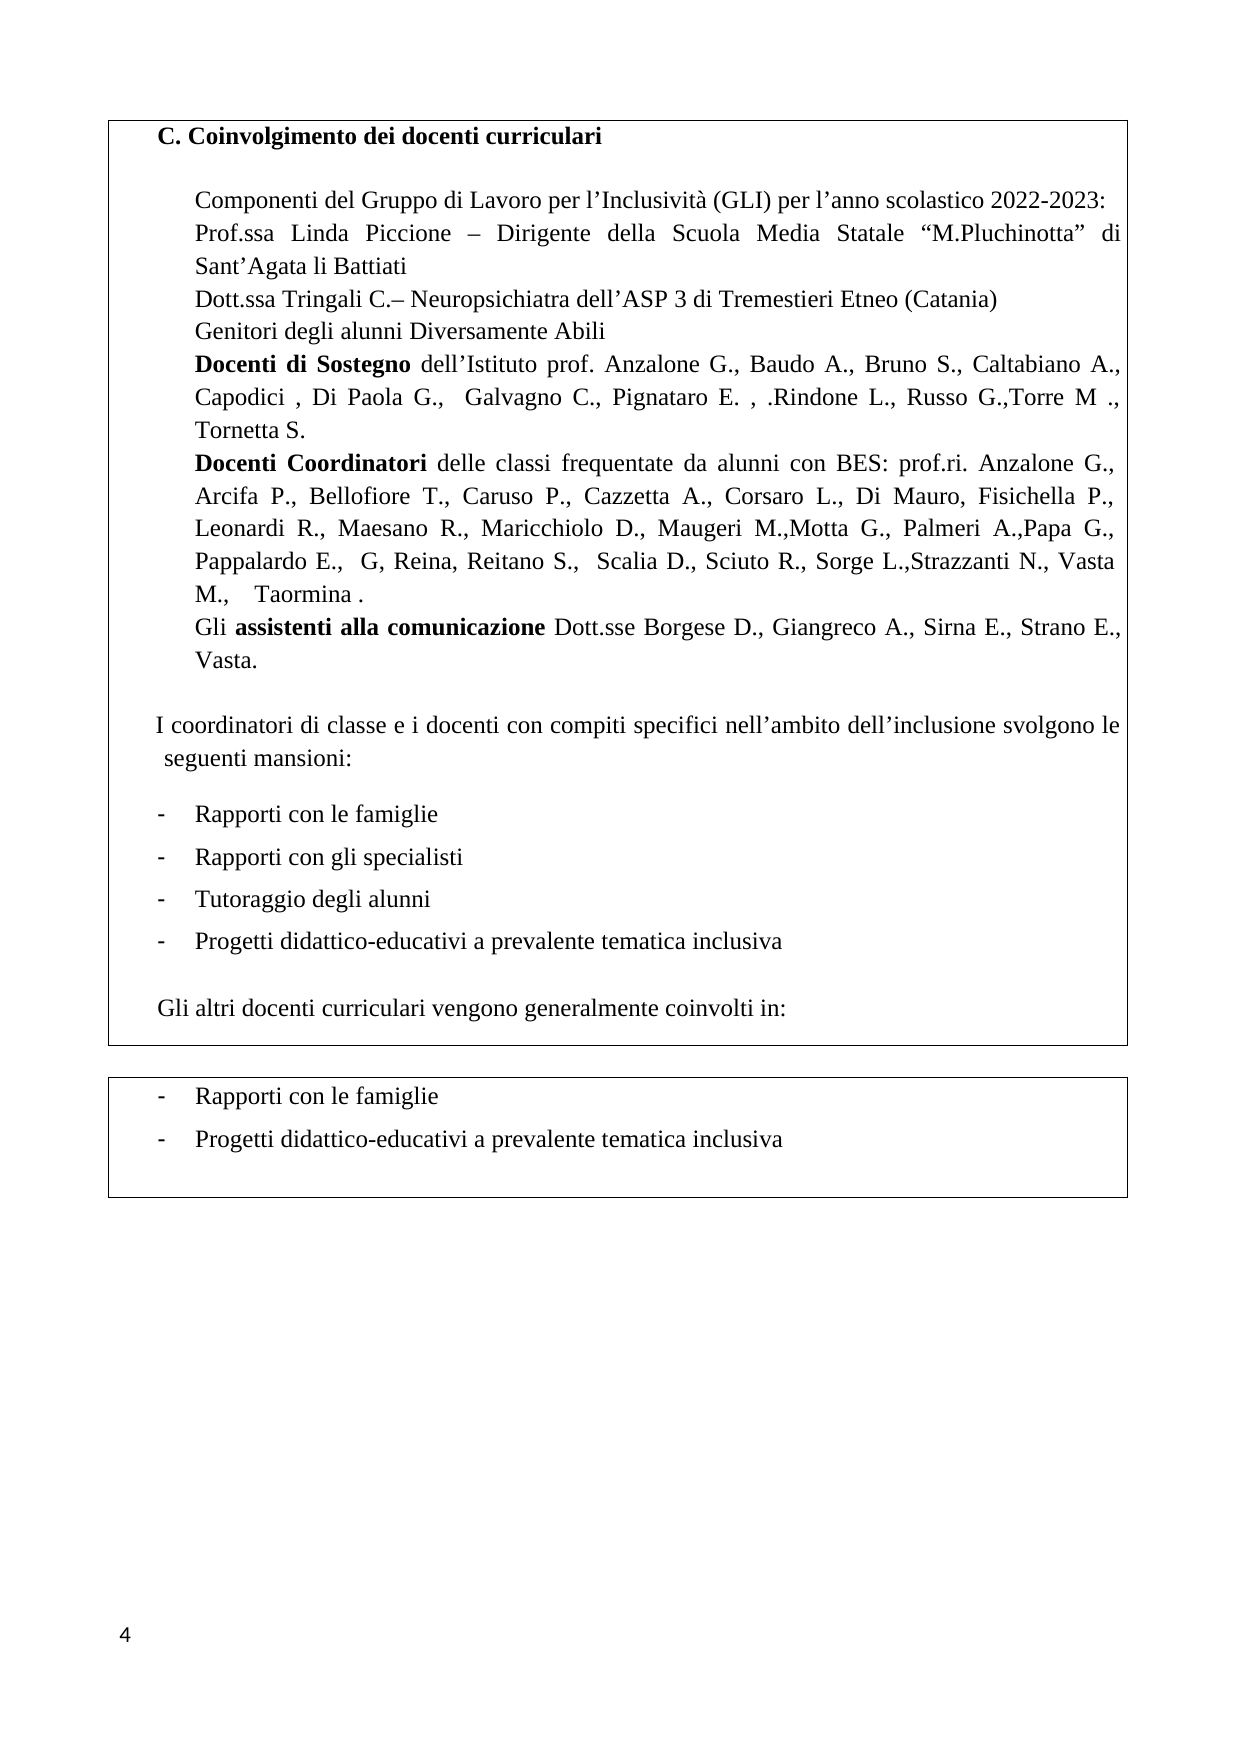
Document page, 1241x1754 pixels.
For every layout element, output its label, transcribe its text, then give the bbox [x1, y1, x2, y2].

table_header C. Coinvolgimento dei docenti curriculari Componenti del Gruppo di Lavoro per l’Inclusività (GLI) per l’anno scolastico 2022-2023: Prof.ssa Linda Piccione – Dirigente della Scuola Media Statale “M.Pluchinotta” di Sant’Agata li Battiati Dott.ssa Tringali C.– Neuropsichiatra dell’ASP 3 di Tremestieri Etneo (Catania) Genitori degli alunni Diversamente Abili Docenti di Sostegno dell’Istituto prof. Anzalone G., Baudo A., Bruno S., Caltabiano A., Capodici , Di Paola G., Galvagno C., Pignataro E. , .Rindone L., Russo G.,Torre M ., Tornetta S. Docenti Coordinatori delle classi frequentate da alunni con BES: prof.ri. Anzalone G., Arcifa P., Bellofiore T., Caruso P., Cazzetta A., Corsaro L., Di Mauro, Fisichella P., Leonardi R., Maesano R., Maricchiolo D., Maugeri M.,Motta G., Palmeri A.,Papa G., Pappalardo E., G, Reina, Reitano S., Scalia D., Sciuto R., Sorge L.,Strazzanti N., Vasta M., Taormina . Gli assistenti alla comunicazione Dott.sse Borgese D., Giangreco A., Sirna E., Strano E., Vasta. I coordinatori di classe e i docenti con compiti specifici nell’ambito dell’inclusione svolgono le seguenti mansioni: Rapporti con le famiglie Rapporti con gli specialisti Tutoraggio degli alunni Progetti didattico-educativi a prevalente tematica inclusiva Gli altri docenti curriculari vengono generalmente coinvolti in: [109, 121, 1127, 1044]
table_header Rapporti con le famiglie Progetti didattico-educativi a prevalente tematica inclusiva [109, 1078, 1127, 1197]
